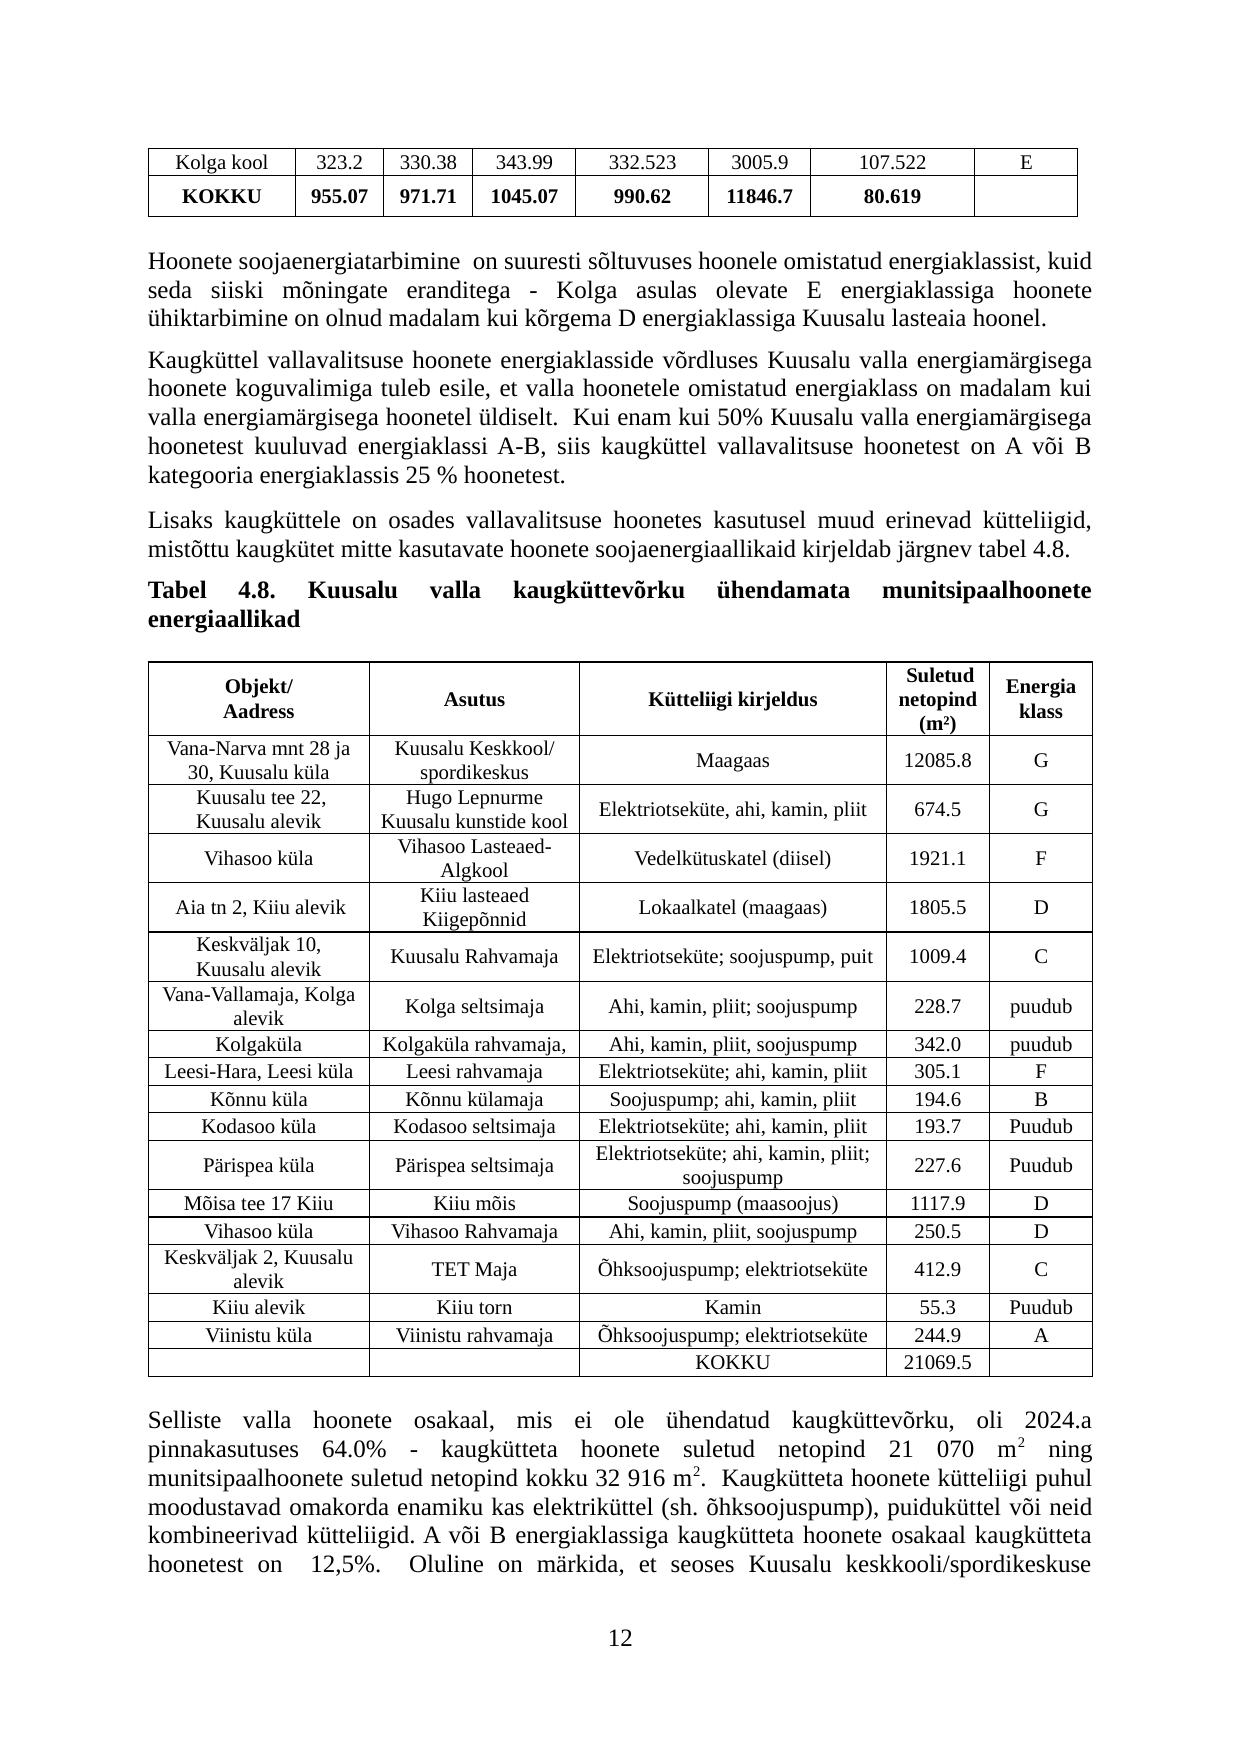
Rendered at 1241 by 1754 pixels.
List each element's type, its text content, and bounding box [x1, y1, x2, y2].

table_cell Vana-Narva mnt 28 ja 30, Kuusalu küla [149, 736, 369, 784]
table_cell [149, 1349, 369, 1376]
table_header Objekt/ Aadress [149, 663, 369, 735]
table_cell Kodasoo seltsimaja [370, 1113, 579, 1140]
table_cell Vana-Vallamaja, Kolga alevik [149, 982, 369, 1030]
table_cell Kuusalu Keskkool/ spordikeskus [370, 736, 579, 784]
text Kaugküttel vallavalitsuse hoonete energiaklasside võrdluses Kuusalu valla energiamärgisega hoonete koguvalimiga tuleb esile, et valla hoonetele omistatud energiaklass on madalam kui valla energiamärgisega hoonetel üldiselt. Kui enam kui 50% Kuusalu valla energiamärgisega hoonetest kuuluvad energiaklassi A-B, siis kaugküttel vallavalitsuse hoonetest on A või B kategooria energiaklassis 25 % hoonetest. [148, 345, 1093, 488]
table_cell Kolga seltsimaja [370, 982, 579, 1030]
table_cell B [990, 1086, 1092, 1112]
table_cell Pärispea seltsimaja [370, 1141, 579, 1189]
table_cell Elektriotseküte; soojuspump, puit [580, 933, 886, 981]
table_cell Elektriotseküte; ahi, kamin, pliit; soojuspump [580, 1141, 886, 1189]
table_cell F [990, 834, 1092, 882]
table_cell 21069.5 [887, 1349, 989, 1376]
text Lisaks kaugküttele on osades vallavalitsuse hoonetes kasutusel muud erinevad kütteliigid, mistõttu kaugkütet mitte kasutavate hoonete soojaenergiaallikaid kirjeldab järgnev tabel 4.8. [148, 505, 1093, 563]
table_cell E [975, 149, 1077, 175]
table_cell D [990, 1190, 1092, 1216]
table_cell Aia tn 2, Kiiu alevik [149, 883, 369, 931]
table_cell 1009.4 [887, 933, 989, 981]
table_cell 342.0 [887, 1031, 989, 1057]
text Tabel 4.8. Kuusalu valla kaugküttevõrku ühendamata munitsipaalhoonete energiaallikad [148, 575, 1093, 633]
table_cell Leesi rahvamaja [370, 1058, 579, 1085]
table_cell Vihasoo küla [149, 1218, 369, 1244]
table_cell Maagaas [580, 736, 886, 784]
table_cell Kiiu alevik [149, 1294, 369, 1321]
table_cell 1117.9 [887, 1190, 989, 1216]
table_cell [975, 176, 1077, 216]
table_cell 55.3 [887, 1294, 989, 1321]
table_cell 193.7 [887, 1113, 989, 1140]
table_cell Õhksoojuspump; elektriotseküte [580, 1322, 886, 1348]
table_cell Õhksoojuspump; elektriotseküte [580, 1245, 886, 1293]
table_cell Mõisa tee 17 Kiiu [149, 1190, 369, 1216]
table_cell Kõnnu küla [149, 1086, 369, 1112]
table_cell Leesi-Hara, Leesi küla [149, 1058, 369, 1085]
table_cell puudub [990, 1031, 1092, 1057]
table_cell F [990, 1058, 1092, 1085]
table_cell Puudub [990, 1141, 1092, 1189]
table_cell Kamin [580, 1294, 886, 1321]
table_cell Pärispea küla [149, 1141, 369, 1189]
table_cell 343.99 [473, 149, 575, 175]
table_header Asutus [370, 663, 579, 735]
table_cell G [990, 736, 1092, 784]
table_cell Kolgaküla rahvamaja, [370, 1031, 579, 1057]
table_cell Kõnnu külamaja [370, 1086, 579, 1112]
table_cell Elektriotseküte; ahi, kamin, pliit [580, 1058, 886, 1085]
table_cell A [990, 1322, 1092, 1348]
table_cell KOKKU [149, 176, 295, 216]
table_cell Viinistu rahvamaja [370, 1322, 579, 1348]
text Hoonete soojaenergiatarbimine on suuresti sõltuvuses hoonele omistatud energiaklassist, kuid seda siiski mõningate eranditega - Kolga asulas olevate E energiaklassiga hoonete ühiktarbimine on olnud madalam kui kõrgema D energiaklassiga Kuusalu lasteaia hoonel. [148, 246, 1093, 332]
table_cell 1045.07 [473, 176, 575, 216]
table_cell 990.62 [576, 176, 708, 216]
table_cell Elektriotseküte, ahi, kamin, pliit [580, 785, 886, 833]
table_cell Kolgaküla [149, 1031, 369, 1057]
table_cell Kolga kool [149, 149, 295, 175]
table_cell Soojuspump; ahi, kamin, pliit [580, 1086, 886, 1112]
table_cell Ahi, kamin, pliit, soojuspump [580, 1031, 886, 1057]
table_cell 332.523 [576, 149, 708, 175]
table_header Energiaklass [990, 663, 1092, 735]
table_cell puudub [990, 982, 1092, 1030]
table_cell 1921.1 [887, 834, 989, 882]
table_cell Viinistu küla [149, 1322, 369, 1348]
table_cell D [990, 883, 1092, 931]
table_cell D [990, 1218, 1092, 1244]
table_cell Lokaalkatel (maagaas) [580, 883, 886, 931]
table_cell Vedelkütuskatel (diisel) [580, 834, 886, 882]
table_cell Kuusalu tee 22, Kuusalu alevik [149, 785, 369, 833]
table_cell Keskväljak 10, Kuusalu alevik [149, 933, 369, 981]
table_cell 194.6 [887, 1086, 989, 1112]
table_cell C [990, 933, 1092, 981]
table_cell 412.9 [887, 1245, 989, 1293]
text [148, 1405, 1093, 1578]
table_cell 330.38 [384, 149, 472, 175]
table_cell Ahi, kamin, pliit, soojuspump [580, 1218, 886, 1244]
table_cell 323.2 [296, 149, 383, 175]
table_cell 80.619 [811, 176, 974, 216]
table_cell 955.07 [296, 176, 383, 216]
table_cell 244.9 [887, 1322, 989, 1348]
table_cell C [990, 1245, 1092, 1293]
table_header Suletud netopind (m²) [887, 663, 989, 735]
table_cell Soojuspump (maasoojus) [580, 1190, 886, 1216]
table_cell 12085.8 [887, 736, 989, 784]
table_cell Kiiu mõis [370, 1190, 579, 1216]
table_cell Vihasoo Lasteaed-Algkool [370, 834, 579, 882]
table_cell 1805.5 [887, 883, 989, 931]
table_cell [990, 1349, 1092, 1376]
table_cell [370, 1349, 579, 1376]
table_cell Keskväljak 2, Kuusalu alevik [149, 1245, 369, 1293]
table_cell Vihasoo Rahvamaja [370, 1218, 579, 1244]
table_cell TET Maja [370, 1245, 579, 1293]
table_cell 11846.7 [709, 176, 810, 216]
table_cell Vihasoo küla [149, 834, 369, 882]
table_cell 227.6 [887, 1141, 989, 1189]
table_cell 3005.9 [709, 149, 810, 175]
table_cell Kiiu lasteaed Kiigepõnnid [370, 883, 579, 931]
table_cell Puudub [990, 1294, 1092, 1321]
table_cell 971.71 [384, 176, 472, 216]
table_cell Elektriotseküte; ahi, kamin, pliit [580, 1113, 886, 1140]
table_cell 107.522 [811, 149, 974, 175]
table_cell Ahi, kamin, pliit; soojuspump [580, 982, 886, 1030]
table_header Kütteliigi kirjeldus [580, 663, 886, 735]
table_cell Kiiu torn [370, 1294, 579, 1321]
table_cell Kodasoo küla [149, 1113, 369, 1140]
table_cell 228.7 [887, 982, 989, 1030]
table_cell 305.1 [887, 1058, 989, 1085]
table_cell 674.5 [887, 785, 989, 833]
table_cell Kuusalu Rahvamaja [370, 933, 579, 981]
table_cell Puudub [990, 1113, 1092, 1140]
table_cell G [990, 785, 1092, 833]
table_cell Hugo Lepnurme Kuusalu kunstide kool [370, 785, 579, 833]
table_cell 250.5 [887, 1218, 989, 1244]
table_cell KOKKU [580, 1349, 886, 1376]
